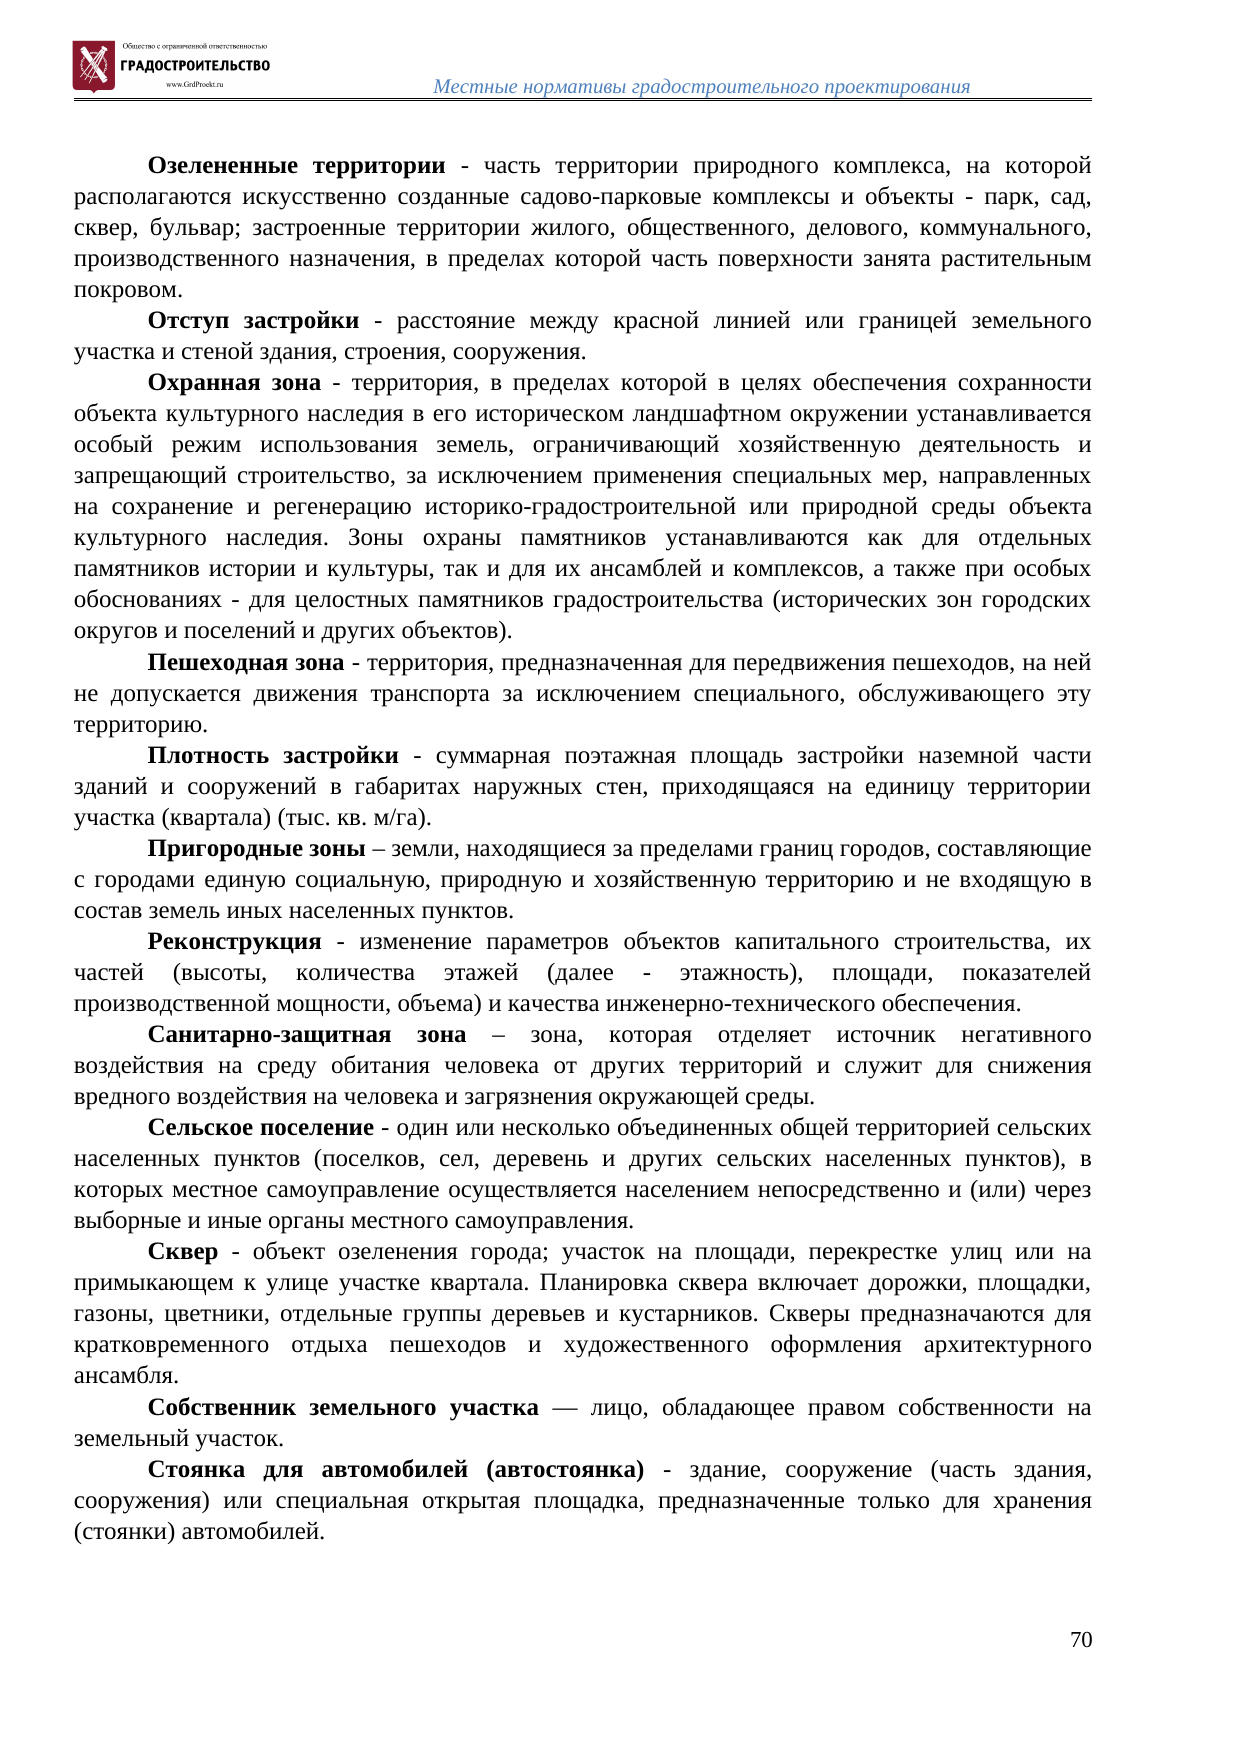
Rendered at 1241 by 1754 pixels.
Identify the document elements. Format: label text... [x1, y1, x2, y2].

text Плотность застройки - суммарная поэтажная площадь застройки наземной части зданий и сооружений в габаритах наружных стен, приходящаяся на единицу территории участка (квартала) (тыс. кв. м/га). [74, 740, 1092, 831]
text Отступ застройки - расстояние между красной линией или границей земельного участка и стеной здания, строения, сооружения. [74, 305, 1092, 365]
text Собственник земельного участка — лицо, обладающее правом собственности на земельный участок. [74, 1392, 1092, 1451]
picture [71, 39, 280, 94]
text Озелененные территории - часть территории природного комплекса, на которой располагаются искусственно созданные садово-парковые комплексы и объекты - парк, сад, сквер, бульвар; застроенные территории жилого, общественного, делового, коммунального, производственного назначения, в пределах которой часть поверхности занята растительным покровом. [74, 150, 1092, 303]
text Сельское поселение - один или несколько объединенных общей территорией сельских населенных пунктов (поселков, сел, деревень и других сельских населенных пунктов), в которых местное самоуправление осуществляется населением непосредственно и (или) через выборные и иные органы местного самоуправления. [74, 1112, 1092, 1234]
text Санитарно-защитная зона – зона, которая отделяет источник негативного воздействия на среду обитания человека от других территорий и служит для снижения вредного воздействия на человека и загрязнения окружающей среды. [74, 1019, 1092, 1110]
text Охранная зона - территория, в пределах которой в целях обеспечения сохранности объекта культурного наследия в его историческом ландшафтном окружении устанавливается особый режим использования земель, ограничивающий хозяйственную деятельность и запрещающий строительство, за исключением применения специальных мер, направленных на сохранение и регенерацию историко-градостроительной или природной среды объекта культурного наследия. Зоны охраны памятников устанавливаются как для отдельных памятников истории и культуры, так и для их ансамблей и комплексов, а также при особых обоснованиях - для целостных памятников градостроительства (исторических зон городских округов и поселений и других объектов). [74, 367, 1092, 644]
text Сквер - объект озеленения города; участок на площади, перекрестке улиц или на примыкающем к улице участке квартала. Планировка сквера включает дорожки, площадки, газоны, цветники, отдельные группы деревьев и кустарников. Скверы предназначаются для кратковременного отдыха пешеходов и художественного оформления архитектурного ансамбля. [74, 1236, 1092, 1389]
text Стоянка для автомобилей (автостоянка) - здание, сооружение (часть здания, сооружения) или специальная открытая площадка, предназначенные только для хранения (стоянки) автомобилей. [74, 1454, 1092, 1544]
text Пригородные зоны – земли, находящиеся за пределами границ городов, составляющие с городами единую социальную, природную и хозяйственную территорию и не входящую в состав земель иных населенных пунктов. [74, 833, 1092, 924]
text Реконструкция - изменение параметров объектов капитального строительства, их частей (высоты, количества этажей (далее - этажность), площади, показателей производственной мощности, объема) и качества инженерно-технического обеспечения. [74, 926, 1092, 1017]
text Пешеходная зона - территория, предназначенная для передвижения пешеходов, на ней не допускается движения транспорта за исключением специального, обслуживающего эту территорию. [74, 647, 1092, 737]
